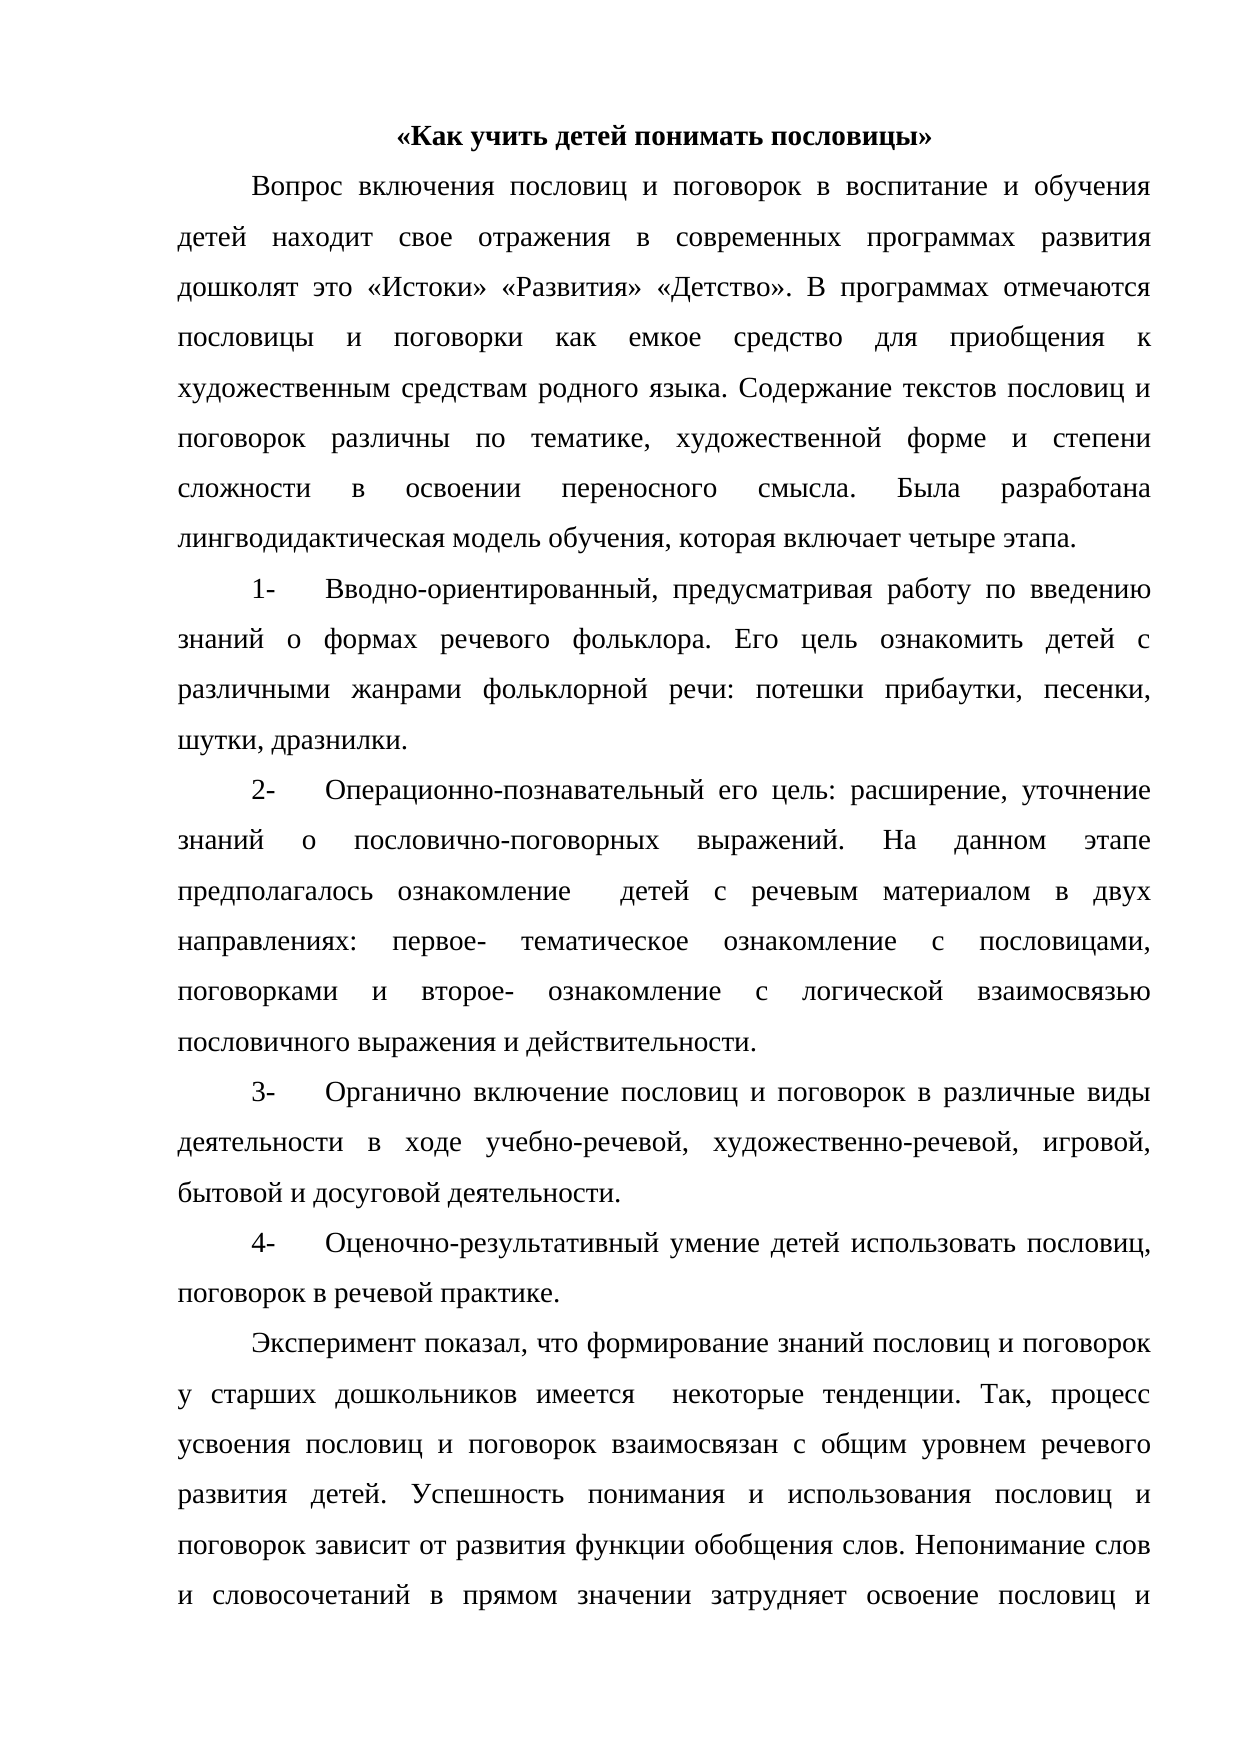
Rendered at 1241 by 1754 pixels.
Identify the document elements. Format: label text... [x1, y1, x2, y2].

list Органично включение пословиц и поговорок в различные виды деятельности в ходе учебно-речевой, художественно-речевой, игровой, бытовой и досуговой деятельности. [177, 1074, 1152, 1208]
list Вводно-ориентированный, предусматривая работу по введению знаний о формах речевого фольклора. Его цель ознакомить детей с различными жанрами фольклорной речи: потешки прибаутки, песенки, шутки, дразнилки. [177, 571, 1152, 755]
text Вопрос включения пословиц и поговорок в воспитание и обучения детей находит свое отражения в современных программах развития дошколят это «Истоки» «Развития» «Детство». В программах отмечаются пословицы и поговорки как емкое средство для приобщения к художественным средствам родного языка. Содержание текстов пословиц и поговорок различны по тематике, художественной форме и степени сложности в освоении переносного смысла. Была разработана лингводидактическая модель обучения, которая включает четыре этапа. [177, 168, 1152, 554]
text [177, 1326, 1152, 1611]
list Операционно-познавательный его цель: расширение, уточнение знаний о пословично-поговорных выражений. На данном этапе предполагалось ознакомление детей с речевым материалом в двух направлениях: первое- тематическое ознакомление с пословицами, поговорками и второе- ознакомление с логической взаимосвязью пословичного выражения и действительности. [177, 772, 1152, 1057]
list Оценочно-результативный умение детей использовать пословиц, поговорок в речевой практике. [177, 1225, 1152, 1309]
text «Как учить детей понимать пословицы» [177, 118, 1152, 152]
